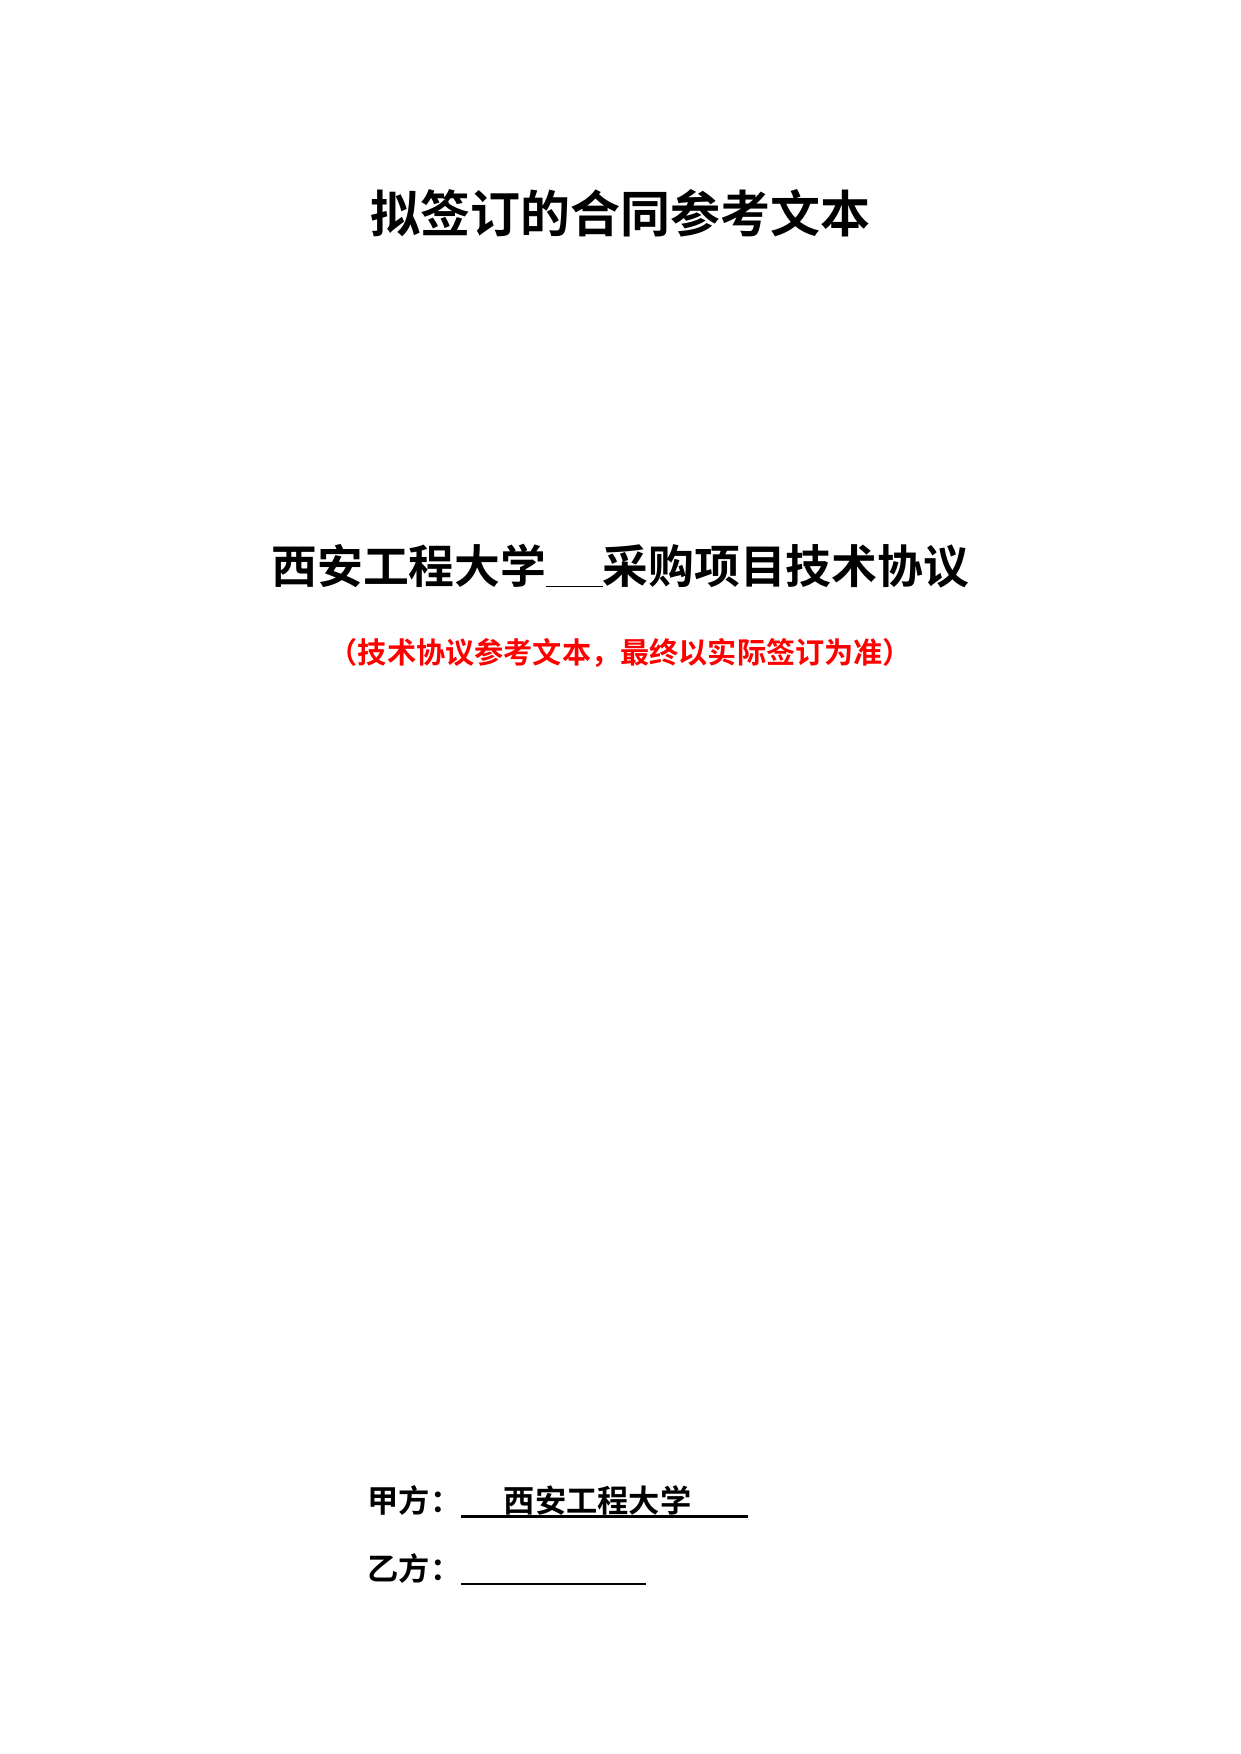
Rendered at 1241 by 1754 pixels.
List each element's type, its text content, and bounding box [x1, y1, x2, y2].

text 西安工程大学 采购项目技术协议 [148, 530, 1093, 597]
text 拟签订的合同参考文本 [148, 162, 1093, 259]
text 乙方： [148, 1544, 1093, 1589]
text （技术协议参考文本，最终以实际签订为准） [148, 630, 1093, 672]
text 甲方： 西安工程大学 [148, 1477, 1093, 1522]
